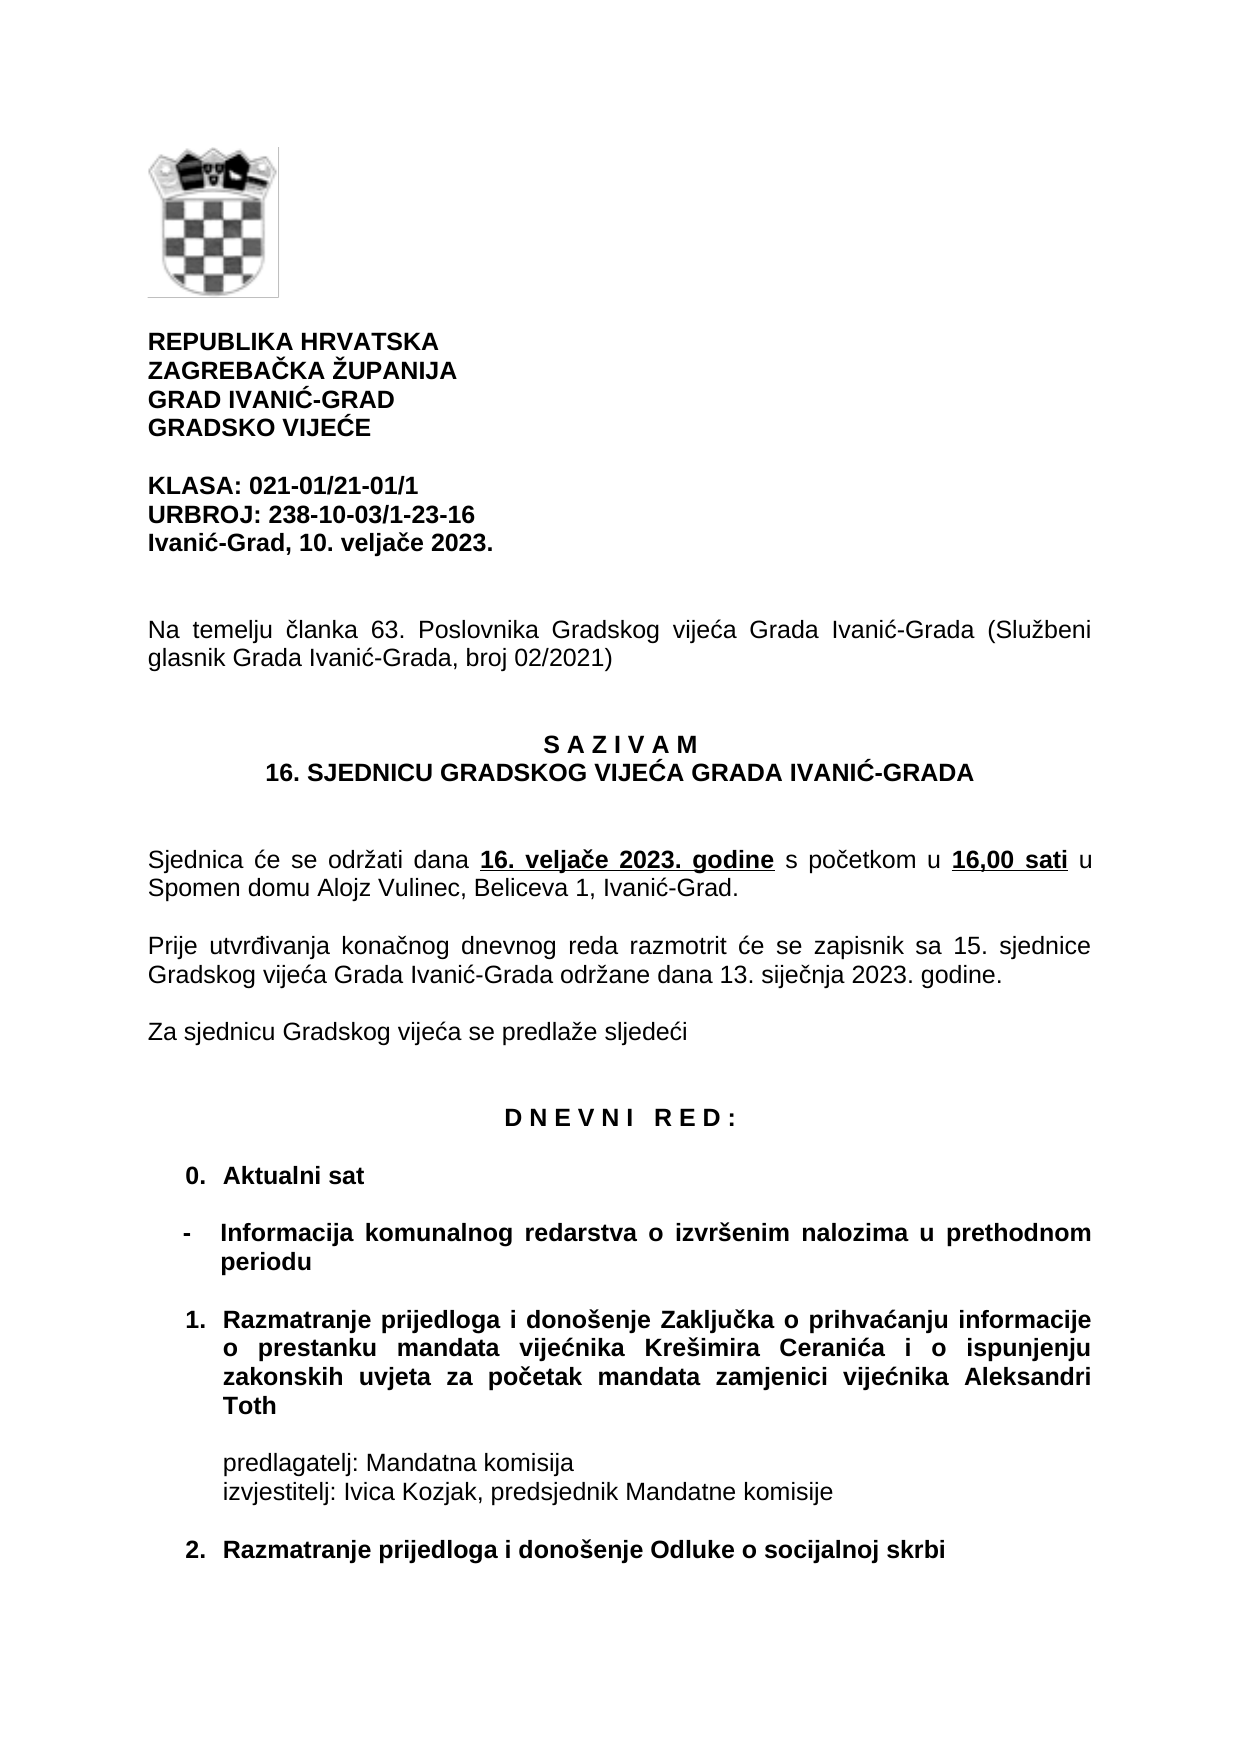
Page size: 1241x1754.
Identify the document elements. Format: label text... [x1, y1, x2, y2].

text Sjednica će se održati dana 16. veljače 2023. godine s početkom u 16,00 sati u Spomen domu Alojz Vulinec, Beliceva 1, Ivanić-Grad. [148, 845, 1093, 902]
text ZAGREBAČKA ŽUPANIJA [148, 356, 1093, 385]
list Informacija komunalnog redarstva o izvršenim nalozima u prethodnom periodu [183, 1218, 1093, 1276]
list Razmatranje prijedloga i donošenje Odluke o socijalnoj skrbi [185, 1535, 1093, 1563]
text Prije utvrđivanja konačnog dnevnog reda razmotrit će se zapisnik sa 15. sjednice Gradskog vijeća Grada Ivanić-Grada održane dana 13. siječnja 2023. godine. [148, 931, 1093, 988]
text KLASA: 021-01/21-01/1 [148, 471, 1093, 500]
list Aktualni sat [185, 1161, 1093, 1190]
text Za sjednicu Gradskog vijeća se predlaže sljedeći [148, 1017, 1093, 1046]
text URBROJ: 238-10-03/1-23-16 [148, 500, 1093, 528]
text 16. SJEDNICU GRADSKOG VIJEĆA GRADA IVANIĆ-GRADA [148, 758, 1093, 787]
text S A Z I V A M [148, 730, 1093, 758]
text D N E V N I R E D : [148, 1103, 1093, 1132]
picture [147, 147, 281, 300]
text GRADSKO VIJEĆE [148, 413, 1093, 442]
text Na temelju članka 63. Poslovnika Gradskog vijeća Grada Ivanić-Grada (Službeni glasnik Grada Ivanić-Grada, broj 02/2021) [148, 615, 1093, 672]
list predlagatelj: Mandatna komisija [223, 1448, 1093, 1477]
list Razmatranje prijedloga i donošenje Zaključka o prihvaćanju informacije o prestanku mandata vijećnika Krešimira Ceranića i o ispunjenju zakonskih uvjeta za početak mandata zamjenici vijećnika Aleksandri Toth [185, 1305, 1093, 1420]
text GRAD IVANIĆ-GRAD [148, 385, 1093, 413]
list izvjestitelj: Ivica Kozjak, predsjednik Mandatne komisije [223, 1477, 1093, 1506]
text Ivanić-Grad, 10. veljače 2023. [148, 528, 1093, 557]
text REPUBLIKA HRVATSKA [148, 327, 1093, 356]
